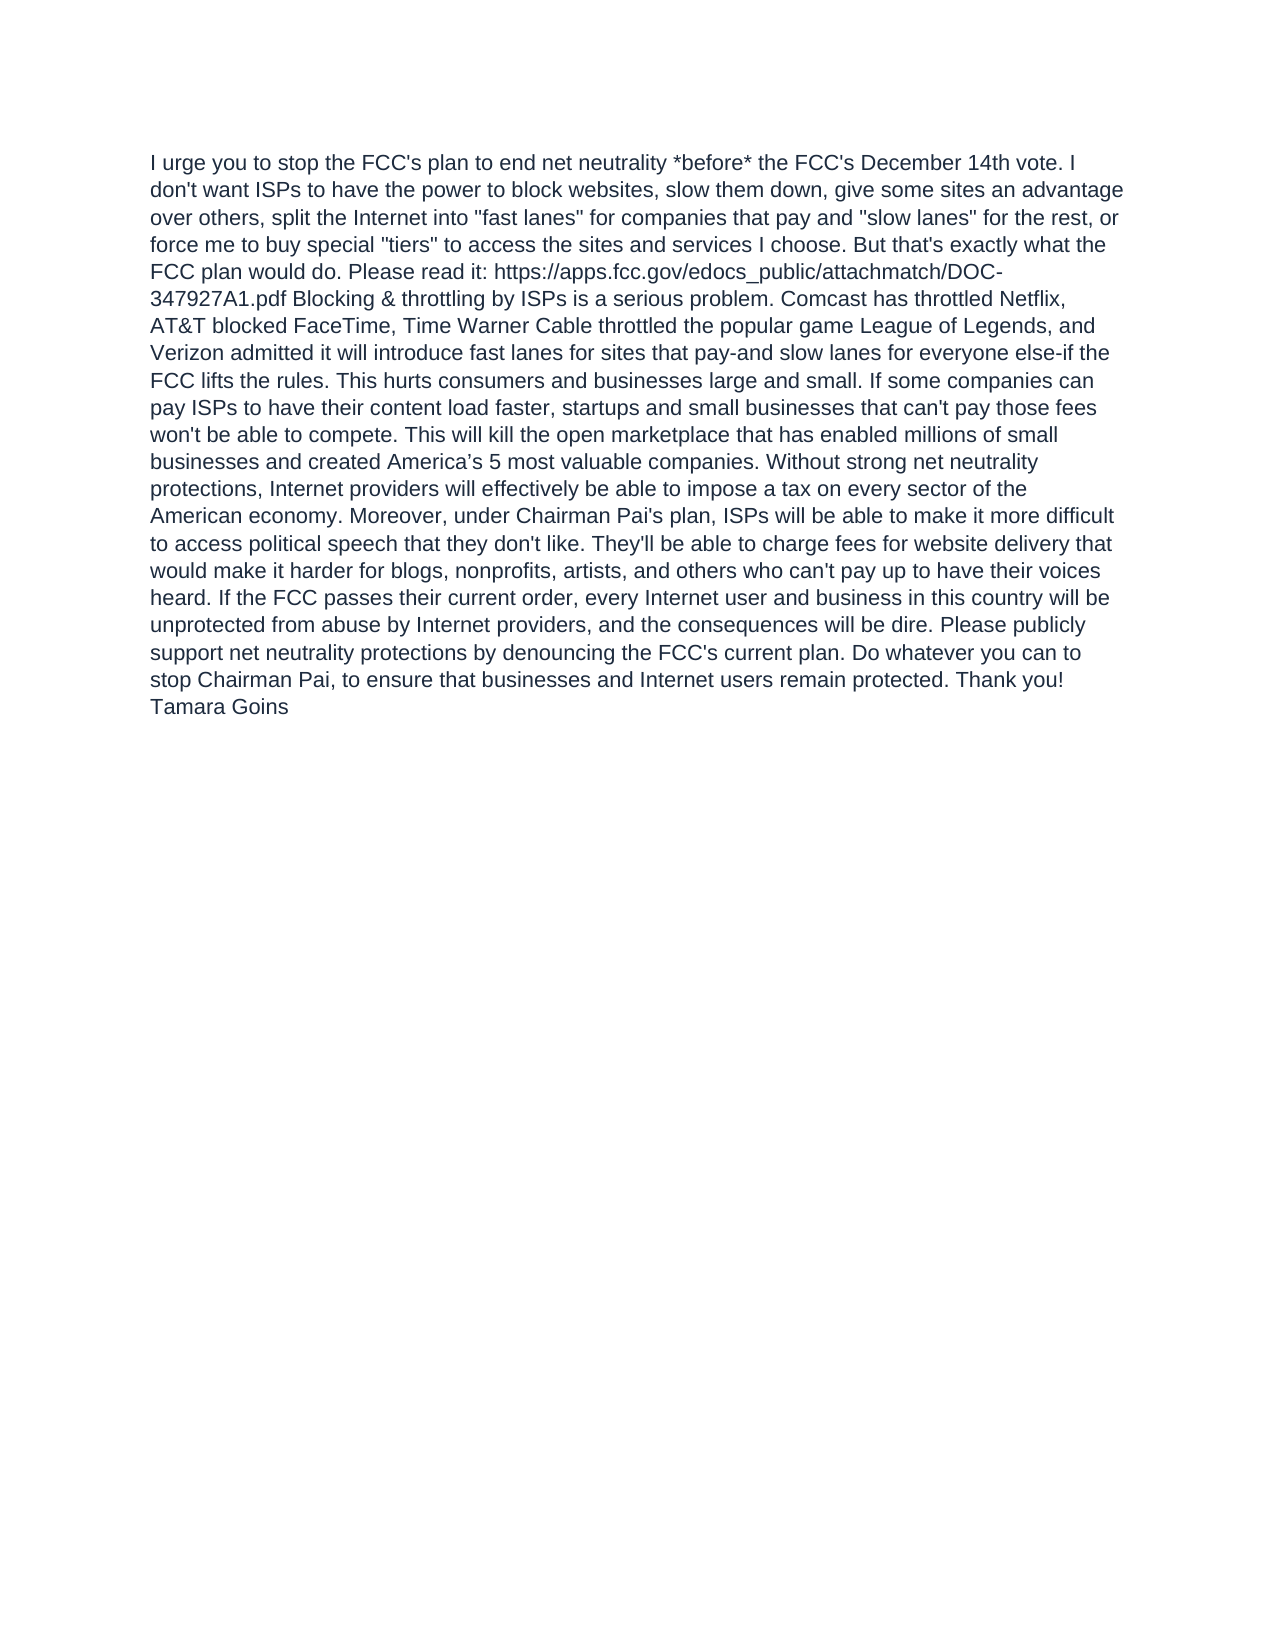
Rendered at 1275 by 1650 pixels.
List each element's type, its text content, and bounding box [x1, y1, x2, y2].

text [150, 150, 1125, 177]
text I urge you to stop the FCC's plan to end net neutrality *before* the FCC's December 14th vote. I don't want ISPs to have the power to block websites, slow them down, give some sites an advantage over others, split the Internet into "fast lanes" for companies that pay and "slow lanes" for the rest, or force me to buy special "tiers" to access the sites and services I choose. But that's exactly what the FCC plan would do. Please read it: https://apps.fcc.gov/edocs_public/attachmatch/DOC-347927A1.pdf Blocking & throttling by ISPs is a serious problem. Comcast has throttled Netflix, AT&T blocked FaceTime, Time Warner Cable throttled the popular game League of Legends, and Verizon admitted it will introduce fast lanes for sites that pay-and slow lanes for everyone else-if the FCC lifts the rules. This hurts consumers and businesses large and small. If some companies can pay ISPs to have their content load faster, startups and small businesses that can't pay those fees won't be able to compete. This will kill the open marketplace that has enabled millions of small businesses and created America’s 5 most valuable companies. Without strong net neutrality protections, Internet providers will effectively be able to impose a tax on every sector of the American economy. Moreover, under Chairman Pai's plan, ISPs will be able to make it more difficult to access political speech that they don't like. They'll be able to charge fees for website delivery that would make it harder for blogs, nonprofits, artists, and others who can't pay up to have their voices heard. If the FCC passes their current order, every Internet user and business in this country will be unprotected from abuse by Internet providers, and the consequences will be dire. Please publicly support net neutrality protections by denouncing the FCC's current plan. Do whatever you can to stop Chairman Pai, to ensure that businesses and Internet users remain protected. Thank you! Tamara Goins [150, 202, 1125, 719]
